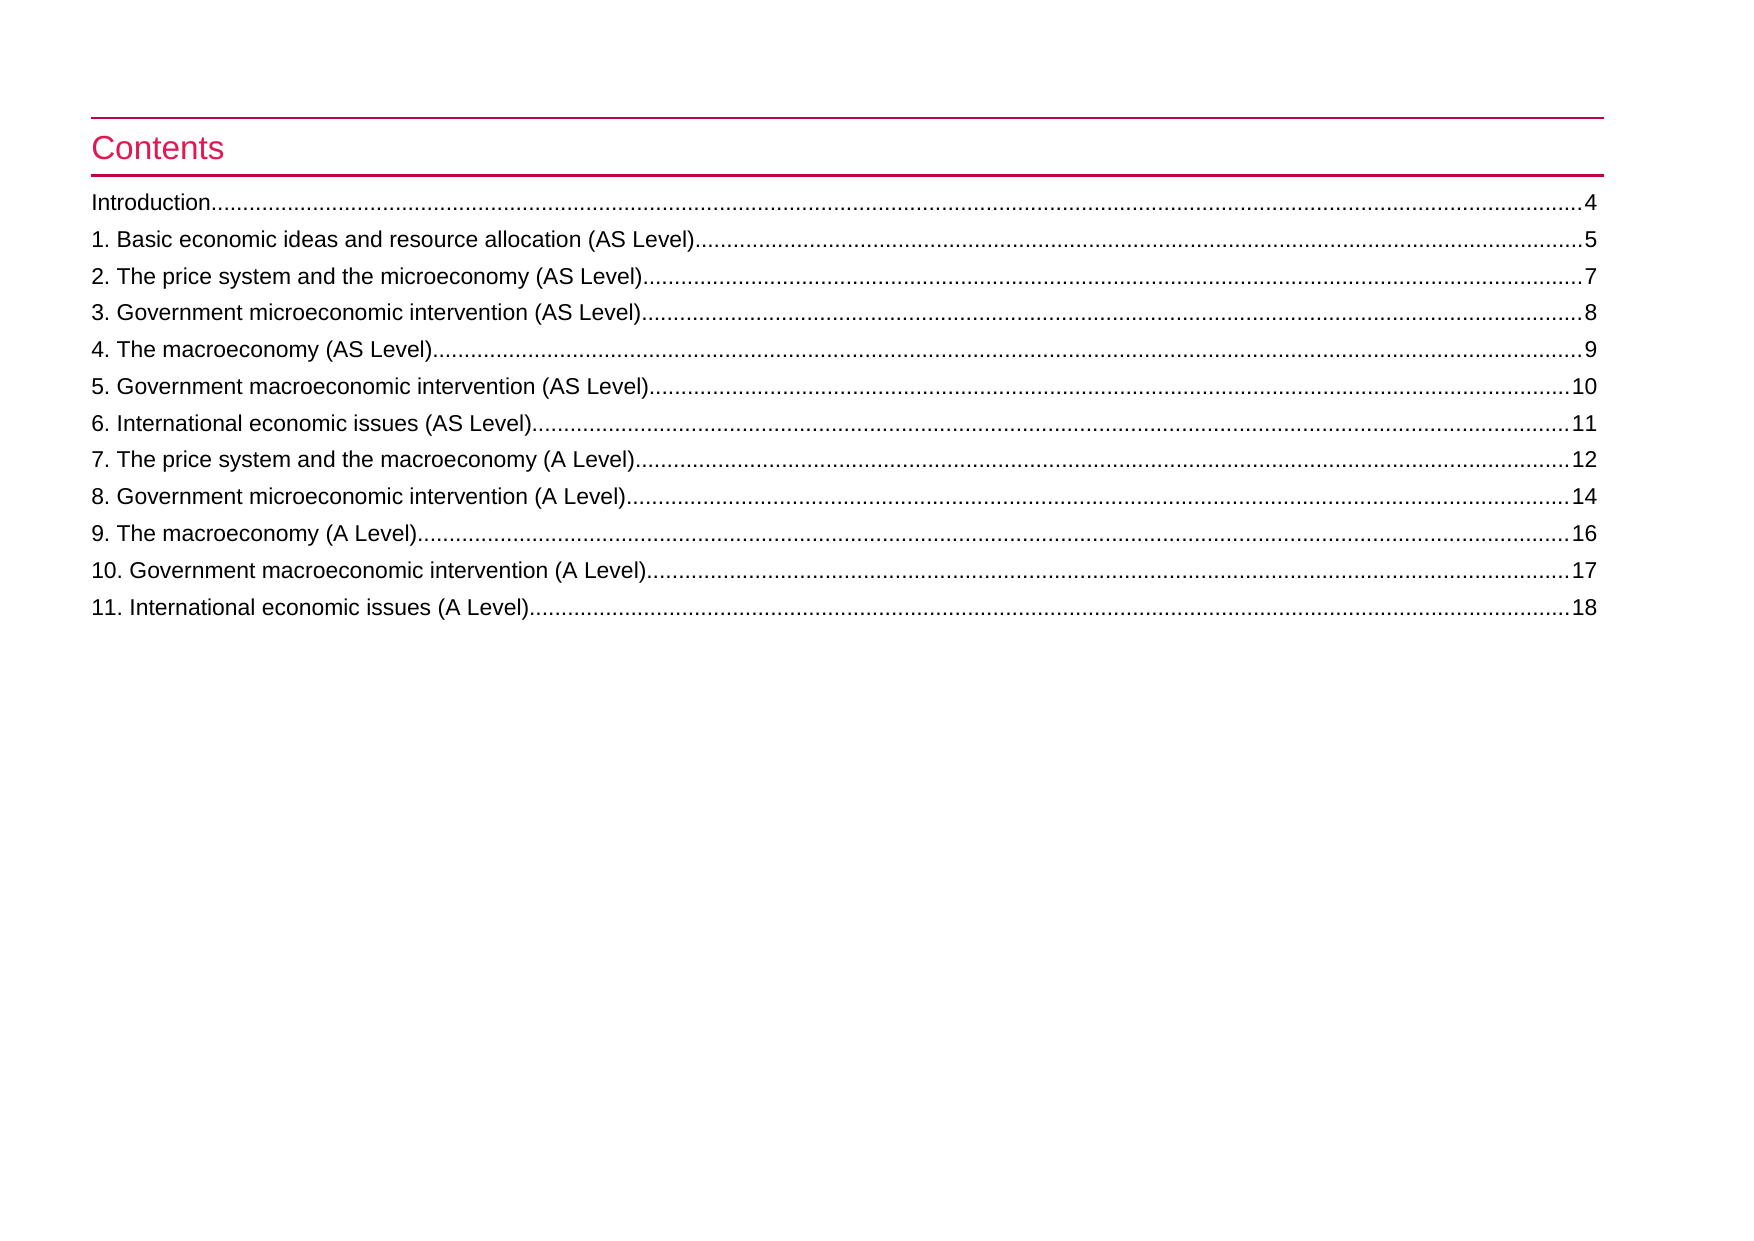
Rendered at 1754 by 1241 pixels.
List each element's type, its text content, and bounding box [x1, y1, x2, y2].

text 7. The price system and the macroeconomy (A Level) 12 [91, 446, 1604, 473]
text 6. International economic issues (AS Level) 11 [91, 410, 1604, 436]
text 3. Government microeconomic intervention (AS Level) 8 [91, 299, 1604, 326]
subtitle Contents [91, 119, 1604, 174]
text Introduction 4 [91, 189, 1604, 215]
text 8. Government microeconomic intervention (A Level) 14 [91, 483, 1604, 509]
text 5. Government macroeconomic intervention (AS Level) 10 [91, 373, 1604, 399]
text 1. Basic economic ideas and resource allocation (AS Level) 5 [91, 226, 1604, 252]
text 4. The macroeconomy (AS Level) 9 [91, 336, 1604, 362]
text 2. The price system and the microeconomy (AS Level) 7 [91, 263, 1604, 289]
text 9. The macroeconomy (A Level) 16 [91, 520, 1604, 546]
text 10. Government macroeconomic intervention (A Level) 17 [91, 557, 1604, 583]
text 11. International economic issues (A Level) 18 [91, 593, 1604, 620]
